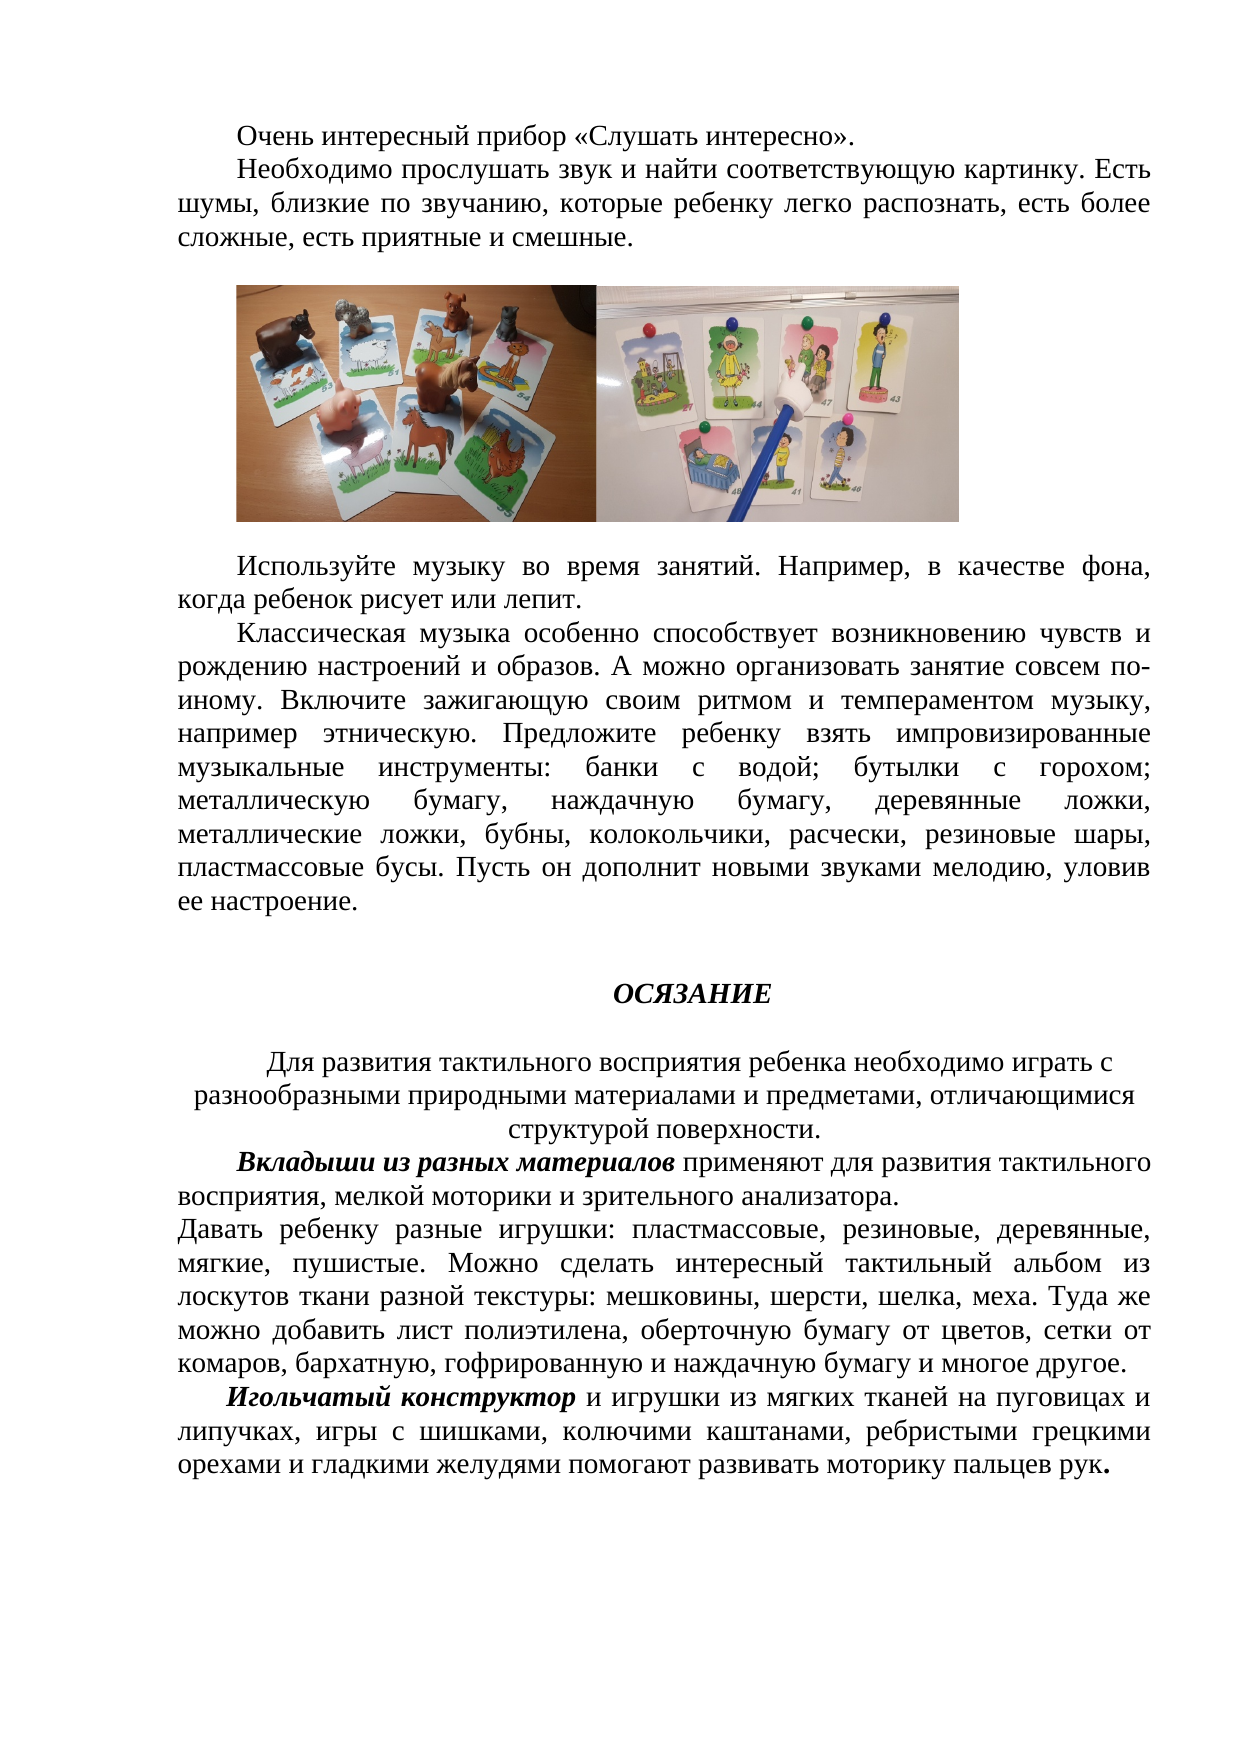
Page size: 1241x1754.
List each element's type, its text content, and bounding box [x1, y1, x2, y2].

text Вкладыши из разных материалов применяют для развития тактильного восприятия, мелкой моторики и зрительного анализатора. [177, 1144, 1152, 1211]
text ОСЯЗАНИЕ [177, 977, 1152, 1010]
text Классическая музыка особенно способствует возникновению чувств и рождению настроений и образов. А можно организовать занятие совсем по-иному. Включите зажигающую своим ритмом и темпераментом музыку, например этническую. Предложите ребенку взять импровизированные музыкальные инструменты: банки с водой; бутылки с горохом; металлическую бумагу, наждачную бумагу, деревянные ложки, металлические ложки, бубны, колокольчики, расчески, резиновые шары, пластмассовые бусы. Пусть он дополнит новыми звуками мелодию, уловив ее настроение. [177, 615, 1152, 917]
text Игольчатый конструктор и игрушки из мягких тканей на пуговицах и липучках, игры с шишками, колючими каштанами, ребристыми грецкими орехами и гладкими желудями помогают развивать моторику пальцев рук. [177, 1379, 1152, 1480]
text Для развития тактильного восприятия ребенка необходимо играть с разнообразными природными материалами и предметами, отличающимися структурой поверхности. [177, 1010, 1152, 1144]
picture [236, 285, 959, 522]
text Давать ребенку разные игрушки: пластмассовые, резиновые, деревянные, мягкие, пушистые. Можно сделать интересный тактильный альбом из лоскутов ткани разной текстуры: мешковины, шерсти, шелка, меха. Туда же можно добавить лист полиэтилена, оберточную бумагу от цветов, сетки от комаров, бархатную, гофрированную и наждачную бумагу и многое другое. [177, 1211, 1152, 1379]
text Очень интересный прибор «Слушать интересно». [177, 118, 1152, 152]
text Необходимо прослушать звук и найти соответствующую картинку. Есть шумы, близкие по звучанию, которые ребенку легко распознать, есть более сложные, есть приятные и смешные. [177, 152, 1152, 252]
text Используйте музыку во время занятий. Например, в качестве фона, когда ребенок рисует или лепит. [177, 548, 1152, 615]
